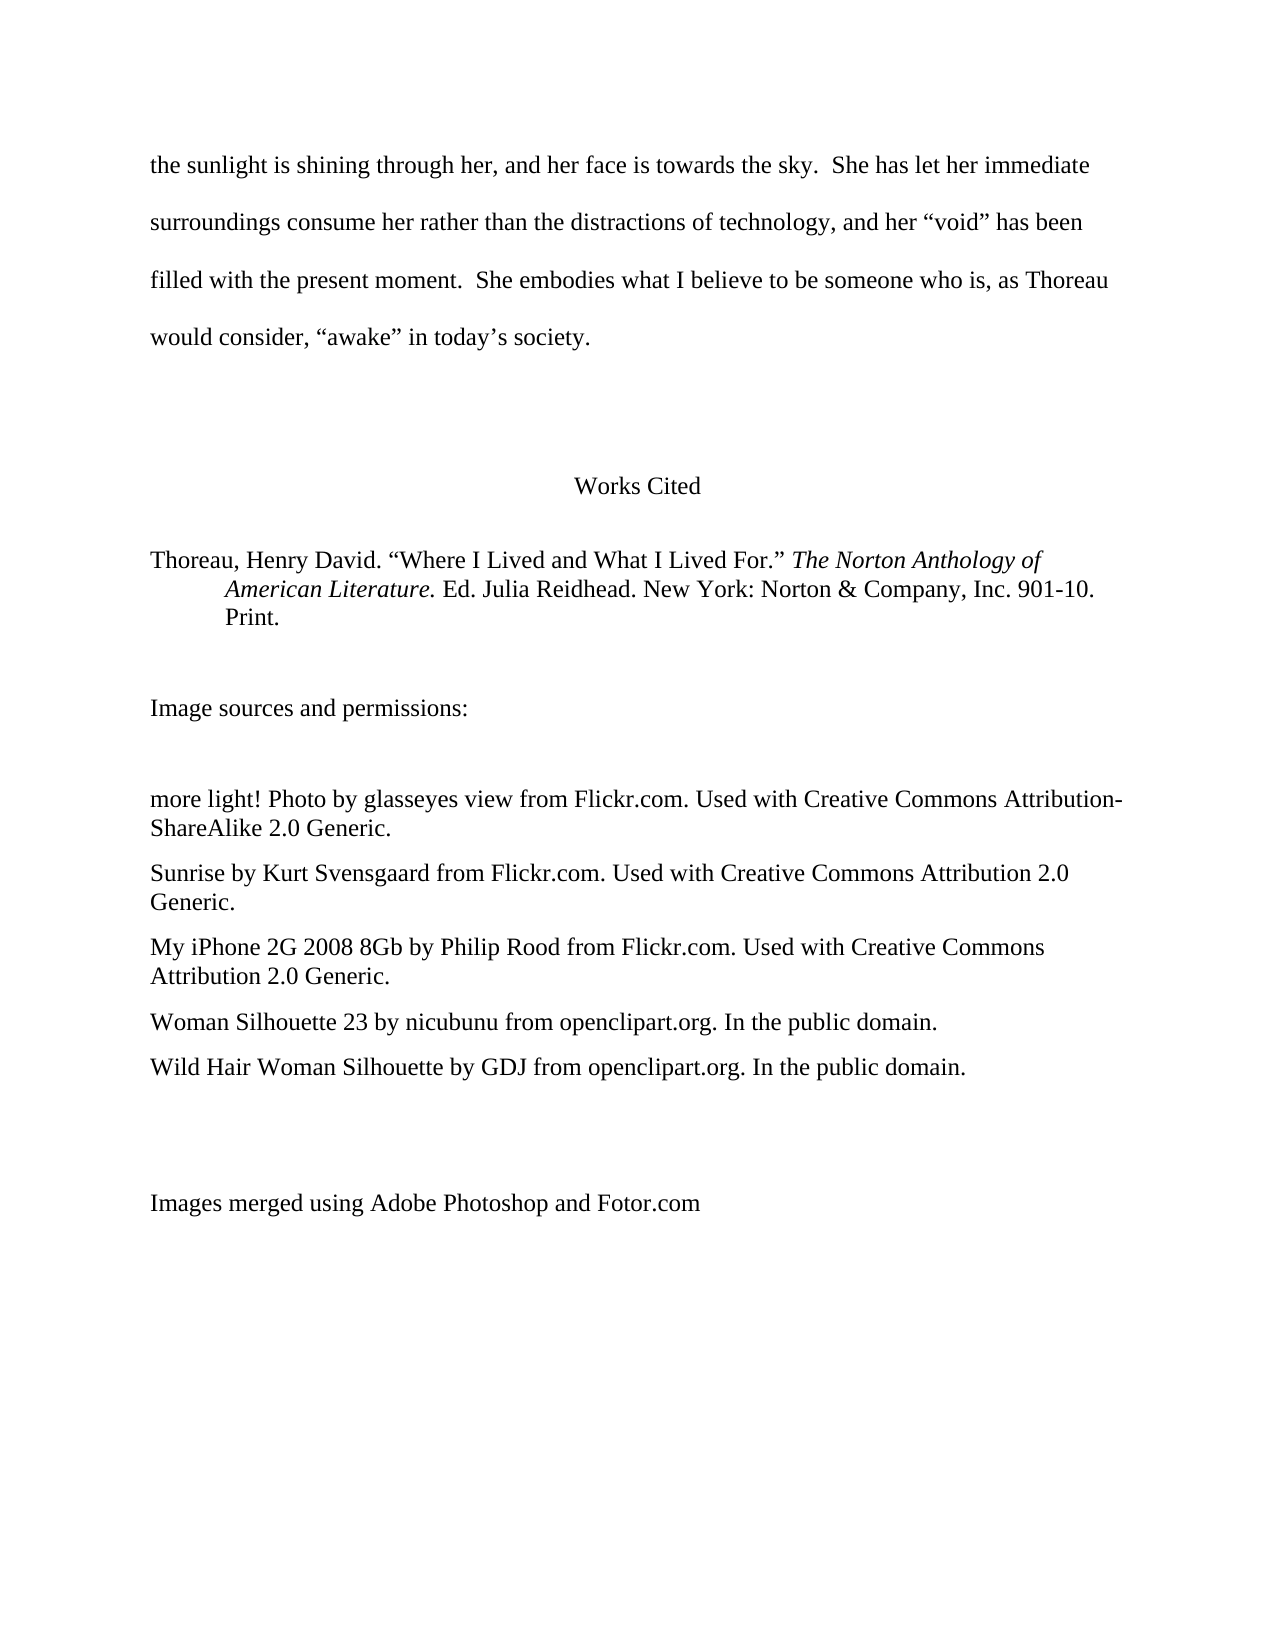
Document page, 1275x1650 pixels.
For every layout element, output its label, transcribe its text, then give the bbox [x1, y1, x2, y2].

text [150, 150, 1125, 351]
text Thoreau, Henry David. “Where I Lived and What I Lived For.” The Norton Anthology of American Literature. Ed. Julia Reidhead. New York: Norton & Company, Inc. 901-10. Print. [150, 545, 1125, 631]
text more light! Photo by glasseyes view from Flickr.com. Used with Creative Commons Attribution-ShareAlike 2.0 Generic. [150, 784, 1125, 842]
text Images merged using Adobe Photoshop and Fotor.com [150, 1188, 1125, 1217]
text Image sources and permissions: [150, 693, 1125, 722]
text Woman Silhouette 23 by nicubunu from openclipart.org. In the public domain. [150, 1007, 1125, 1035]
text My iPhone 2G 2008 8Gb by Philip Rood from Flickr.com. Used with Creative Commons Attribution 2.0 Generic. [150, 932, 1125, 990]
text Wild Hair Woman Silhouette by GDJ from openclipart.org. In the public domain. [150, 1052, 1125, 1081]
text Sunrise by Kurt Svensgaard from Flickr.com. Used with Creative Commons Attribution 2.0 Generic. [150, 858, 1125, 916]
text Works Cited [150, 471, 1125, 499]
